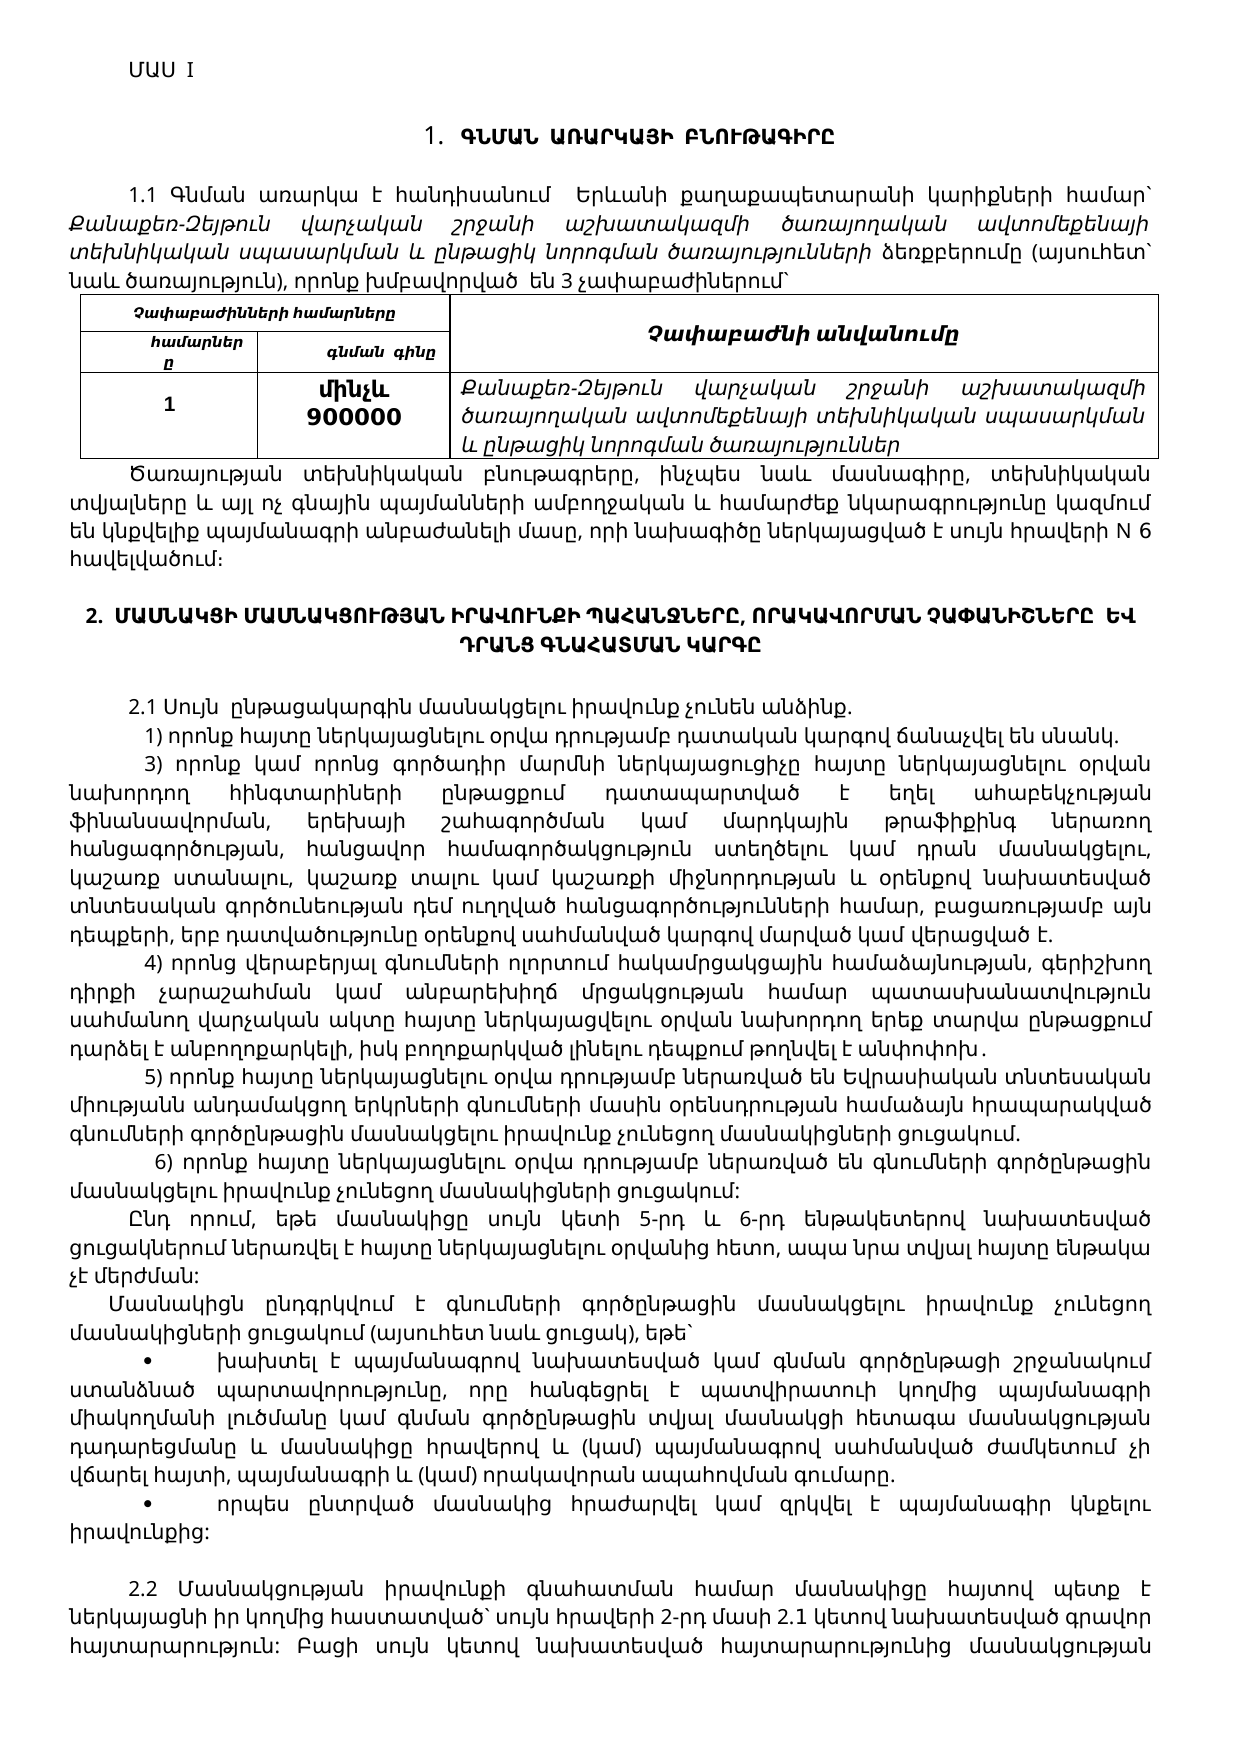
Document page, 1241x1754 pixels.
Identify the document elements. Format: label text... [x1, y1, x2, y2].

text Ծառայության տեխնիկական բնութագրերը, ինչպես նաև մասնագիրը, տեխնիկական տվյալները և այլ ոչ գնային պայմանների ամբողջական և համարժեք նկարագրությունը կազմում են կնքվելիք պայմանագրի անբաժանելի մասը, որի նախագիծը ներկայացված է սույն հրավերի N 6 հավելվածում։ [69, 459, 1152, 573]
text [69, 1574, 1152, 1659]
text 2. ՄԱՍՆԱԿՑԻ ՄԱՍՆԱԿՑՈՒԹՅԱՆ ԻՐԱՎՈՒՆՔԻ ՊԱՀԱՆՋՆԵՐԸ, ՈՐԱԿԱՎՈՐՄԱՆ ՉԱՓԱՆԻՇՆԵՐԸ ԵՎ ԴՐԱՆՑ ԳՆԱՀԱՏՄԱՆ ԿԱՐԳԸ [69, 601, 1152, 658]
table_cell մինչև 900000 [258, 373, 449, 458]
subtitle 1.1 Գնման առարկա է հանդիսանում Երևանի քաղաքապետարանի կարիքների համար` Քանաքեռ-Զեյթուն վարչական շրջանի աշխատակազմի ծառայողական ավտոմեքենայի տեխնիկական սպասարկման և ընթացիկ նորոգման ծառայությունների ձեռքբերումը (այսուհետ` նաև ծառայություն), որոնք խմբավորված են 3 չափաբաժիներում` [69, 181, 1152, 294]
list որպես ընտրված մասնակից հրաժարվել կամ զրկվել է պայմանագիր կնքելու իրավունքից: [69, 1489, 1152, 1546]
table_cell 1 [81, 373, 257, 458]
table_header Չափաբաժնի անվանումը [451, 295, 1158, 372]
list խախտել է պայմանագրով նախատեսված կամ գնման գործընթացի շրջանակում ստանձնած պարտավորությունը, որը հանգեցրել է պատվիրատուի կողմից պայմանագրի միակողմանի լուծմանը կամ գնման գործընթացին տվյալ մասնակցի հետագա մասնակցության դադարեցմանը և մասնակիցը հրավերով և (կամ) պայմանագրով սահմանված ժամկետում չի վճարել հայտի, պայմանագրի և (կամ) որակավորան ապահովման գումարը. [69, 1346, 1152, 1489]
text ՄԱՍ I [69, 56, 1152, 84]
text 3) որոնք կամ որոնց գործադիր մարմնի ներկայացուցիչը հայտը ներկայացնելու օրվան նախորդող հինգտարիների ընթացքում դատապարտված է եղել ահաբեկչության ֆինանսավորման, երեխայի շահագործման կամ մարդկային թրաֆիքինգ ներառող հանցագործության, հանցավոր համագործակցություն ստեղծելու կամ դրան մասնակցելու, կաշառք ստանալու, կաշառք տալու կամ կաշառքի միջնորդության և օրենքով նախատեսված տնտեսական գործունեության դեմ ուղղված հանցագործությունների համար, բացառությամբ այն դեպքերի, երբ դատվածությունը օրենքով սահմանված կարգով մարված կամ վերացված է. [69, 749, 1152, 948]
text 2.1 Սույն ընթացակարգին մասնակցելու իրավունք չունեն անձինք. [69, 692, 1152, 721]
table_cell համարները [81, 332, 257, 372]
text 1) որոնք հայտը ներկայացնելու օրվա դրությամբ դատական կարգով ճանաչվել են սնանկ. [69, 721, 1152, 749]
list ԳՆՄԱՆ ԱՌԱՐԿԱՅԻ ԲՆՈՒԹԱԳԻՐԸ [107, 118, 1152, 152]
text Մասնակիցն ընդգրկվում է գնումների գործընթացին մասնակցելու իրավունք չունեցող մասնակիցների ցուցակում (այսուհետ նաև ցուցակ), եթե` [69, 1289, 1152, 1346]
table_cell Քանաքեռ-Զեյթուն վարչական շրջանի աշխատակազմի ծառայողական ավտոմեքենայի տեխնիկական սպասարկման և ընթացիկ նորոգման ծառայություններ [451, 373, 1158, 458]
text Ընդ որում, եթե մասնակիցը սույն կետի 5-րդ և 6-րդ ենթակետերով նախատեսված ցուցակներում ներառվել է հայտը ներկայացնելու օրվանից հետո, ապա նրա տվյալ հայտը ենթակա չէ մերժման: [69, 1204, 1152, 1289]
text 5) որոնք հայտը ներկայացնելու օրվա դրությամբ ներառված են Եվրասիական տնտեսական միությանն անդամակցող երկրների գնումների մասին օրենսդրության համաձայն հրապարակված գնումների գործընթացին մասնակցելու իրավունք չունեցող մասնակիցների ցուցակում. [69, 1062, 1152, 1147]
table_cell գնման գինը [258, 332, 449, 372]
text 6) որոնք հայտը ներկայացնելու օրվա դրությամբ ներառված են գնումների գործընթացին մասնակցելու իրավունք չունեցող մասնակիցների ցուցակում: [69, 1147, 1152, 1204]
text 4) որոնց վերաբերյալ գնումների ոլորտում հակամրցակցային համաձայնության, գերիշխող դիրքի չարաշահման կամ անբարեխիղճ մրցակցության համար պատասխանատվություն սահմանող վարչական ակտը հայտը ներկայացվելու օրվան նախորդող երեք տարվա ընթացքում դարձել է անբողոքարկելի, իսկ բողոքարկված լինելու դեպքում թողնվել է անփոփոխ․ [69, 948, 1152, 1062]
table_header Չափաբաժինների համարները [81, 295, 449, 331]
